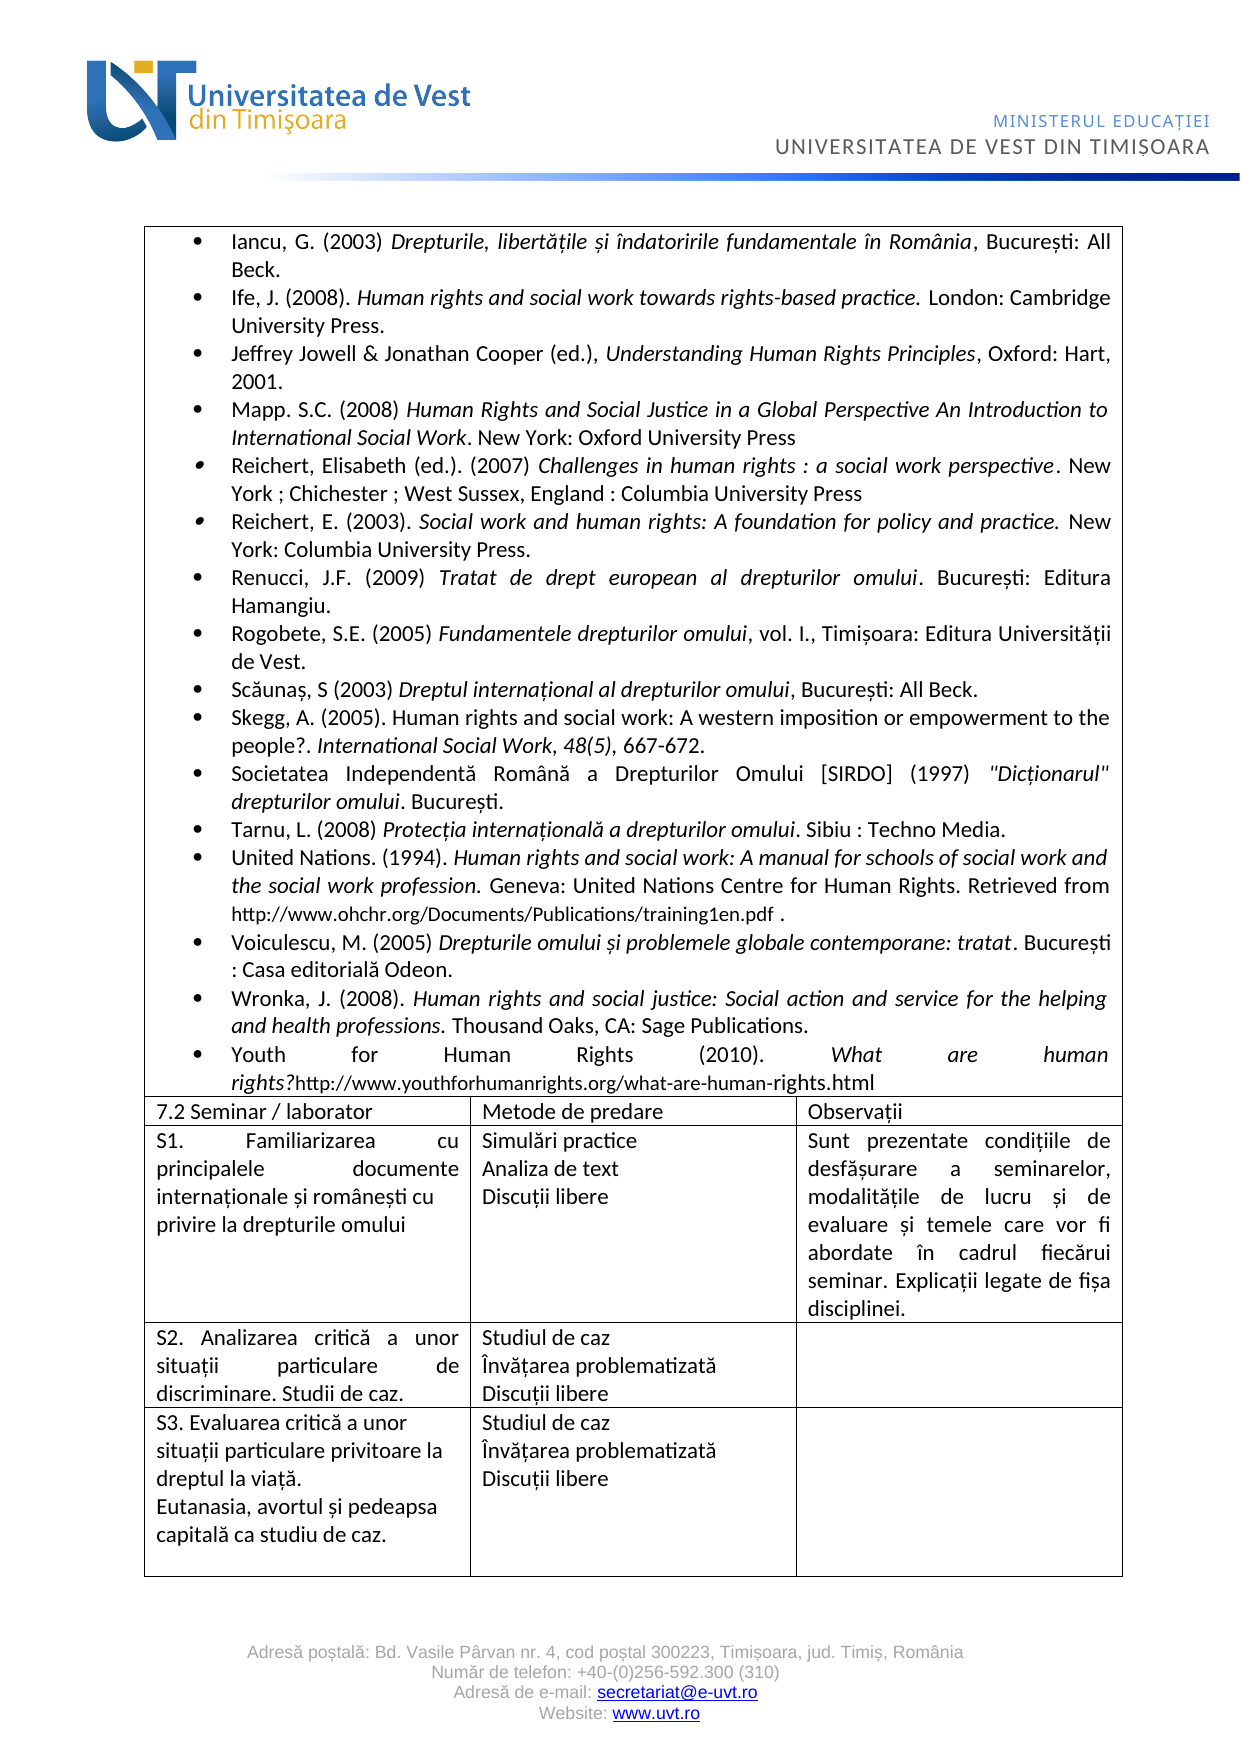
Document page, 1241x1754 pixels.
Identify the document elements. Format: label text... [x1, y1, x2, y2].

table_cell [797, 1323, 1122, 1407]
table_cell S2. Analizarea critică a unor situaţii particulare de discriminare. Studii de caz. [145, 1323, 470, 1407]
table_cell Simulări practice Analiza de text Discuții libere [471, 1126, 796, 1322]
table_cell S3. Evaluarea critică a unor situaţii particulare privitoare la dreptul la viaţă. Eutanasia, avortul și pedeapsa capitală ca studiu de caz. [145, 1408, 470, 1576]
picture [75, 30, 482, 171]
table_cell S1. Familiarizarea cu principalele documente internaţionale şi româneşti cu privire la drepturile omului [145, 1126, 470, 1322]
table_cell Sunt prezentate condițiile de desfășurare a seminarelor, modalitățile de lucru și de evaluare și temele care vor fi abordate în cadrul fiecărui seminar. Explicații legate de fișa disciplinei. [797, 1126, 1122, 1322]
table_cell Studiul de caz Învățarea problematizată Discuții libere [471, 1323, 796, 1407]
table_cell Metode de predare [471, 1097, 796, 1125]
table_cell Studiul de caz Învățarea problematizată Discuții libere [471, 1408, 796, 1576]
table_cell 7.2 Seminar / laborator [145, 1097, 470, 1125]
table_cell [797, 1408, 1122, 1576]
picture [266, 173, 1240, 181]
table_cell Observații [797, 1097, 1122, 1125]
